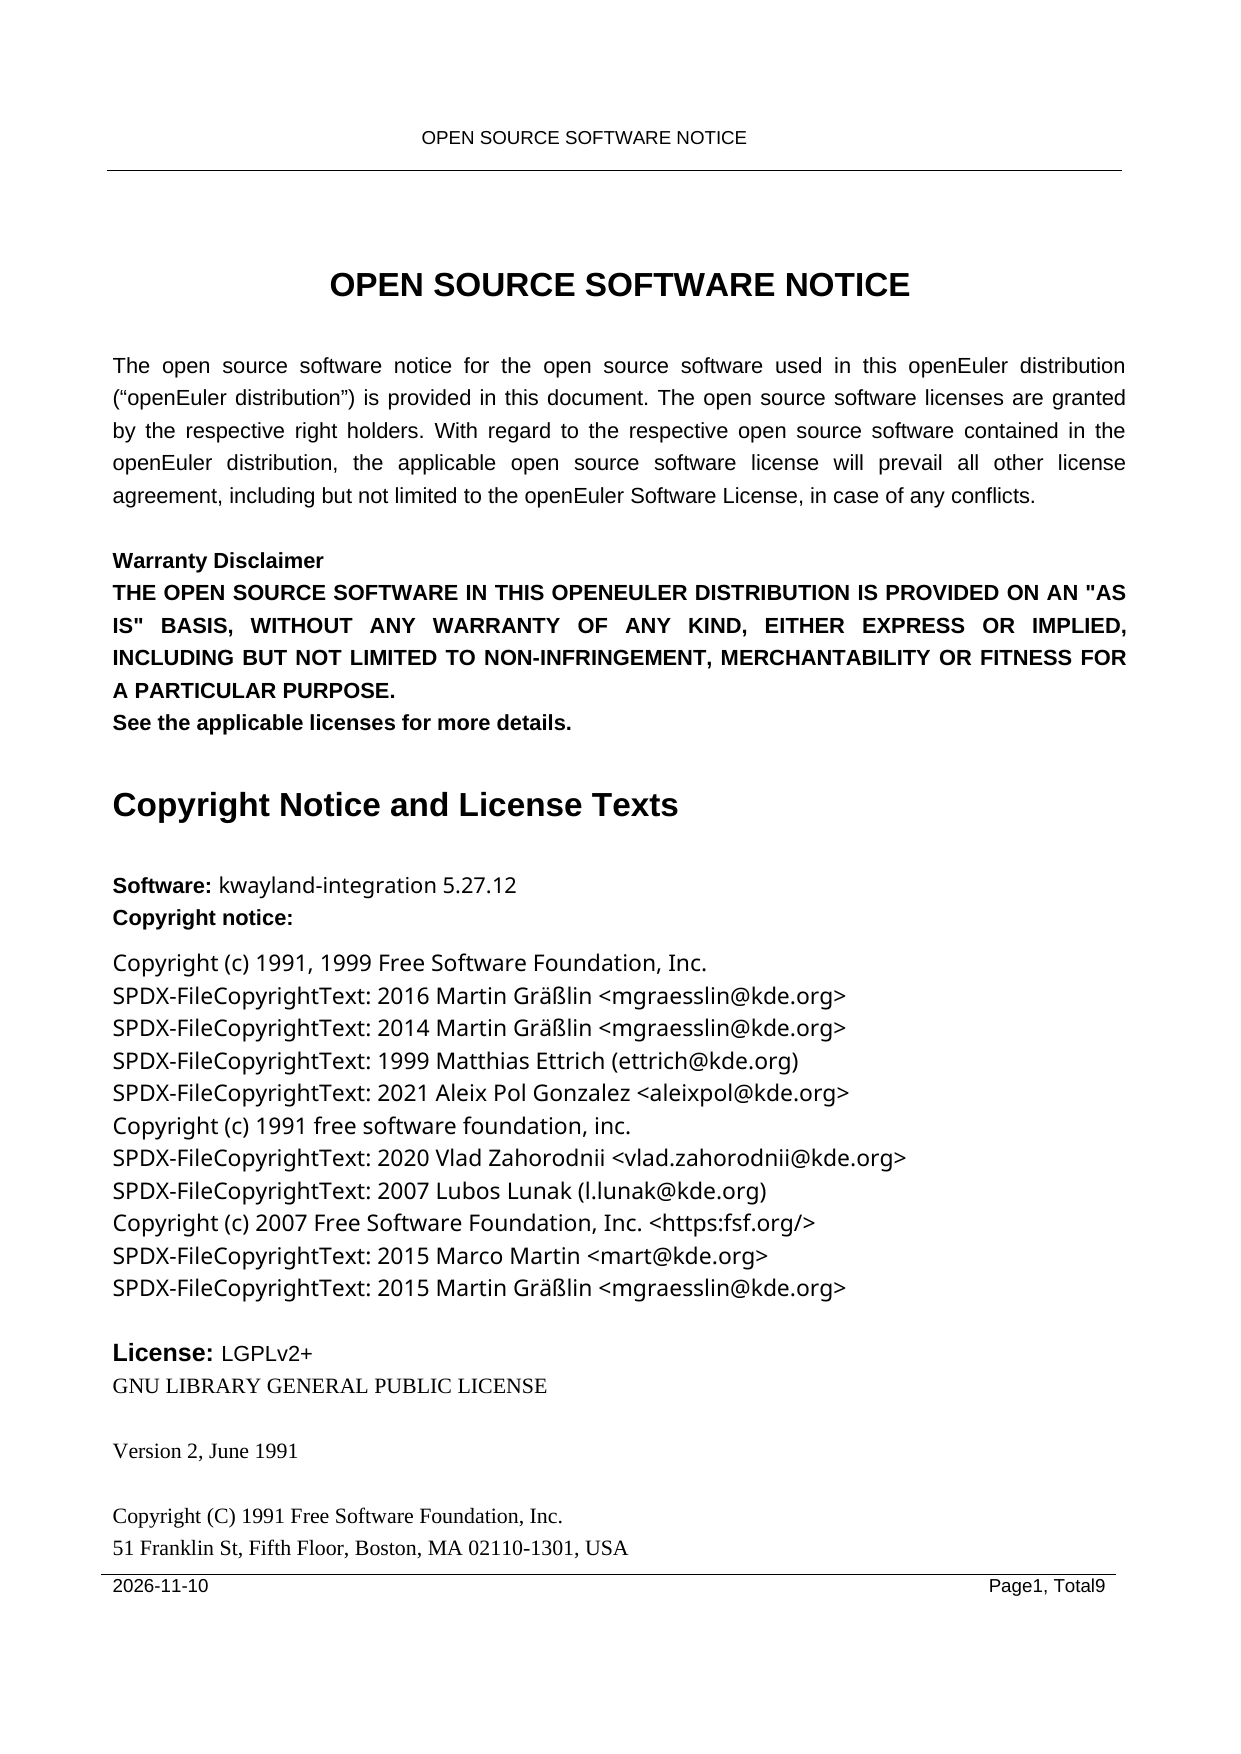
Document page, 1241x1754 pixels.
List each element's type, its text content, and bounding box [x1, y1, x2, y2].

title Software: kwayland-integration 5.27.12 [112, 869, 1128, 901]
text Warranty Disclaimer [112, 544, 1128, 576]
text Copyright notice: [112, 901, 1128, 934]
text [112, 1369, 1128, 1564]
text Copyright (c) 1991, 1999 Free Software Foundation, Inc. SPDX-FileCopyrightText: 2016 Martin Gräßlin <mgraesslin@kde.org> SPDX-FileCopyrightText: 2014 Martin Gräßlin <mgraesslin@kde.org> SPDX-FileCopyrightText: 1999 Matthias Ettrich (ettrich@kde.org) SPDX-FileCopyrightText: 2021 Aleix Pol Gonzalez <aleixpol@kde.org> Copyright (c) 1991 free software foundation, inc. SPDX-FileCopyrightText: 2020 Vlad Zahorodnii <vlad.zahorodnii@kde.org> SPDX-FileCopyrightText: 2007 Lubos Lunak (l.lunak@kde.org) Copyright (c) 2007 Free Software Foundation, Inc. <https:fsf.org/> SPDX-FileCopyrightText: 2015 Marco Martin <mart@kde.org> SPDX-FileCopyrightText: 2015 Martin Gräßlin <mgraesslin@kde.org> [112, 947, 1128, 1337]
text The open source software notice for the open source software used in this openEuler distribution (“openEuler distribution”) is provided in this document. The open source software licenses are granted by the respective right holders. With regard to the respective open source software contained in the openEuler distribution, the applicable open source software license will prevail all other license agreement, including but not limited to the openEuler Software License, in case of any conflicts. [112, 349, 1128, 511]
text Copyright Notice and License Texts [112, 771, 1128, 836]
text OPEN SOURCE SOFTWARE NOTICE [112, 251, 1128, 316]
text THE OPEN SOURCE SOFTWARE IN THIS OPENEULER DISTRIBUTION IS PROVIDED ON AN "AS IS" BASIS, WITHOUT ANY WARRANTY OF ANY KIND, EITHER EXPRESS OR IMPLIED, INCLUDING BUT NOT LIMITED TO NON-INFRINGEMENT, MERCHANTABILITY OR FITNESS FOR A PARTICULAR PURPOSE. See the applicable licenses for more details. [112, 576, 1128, 739]
text License: LGPLv2+ [112, 1337, 1128, 1369]
